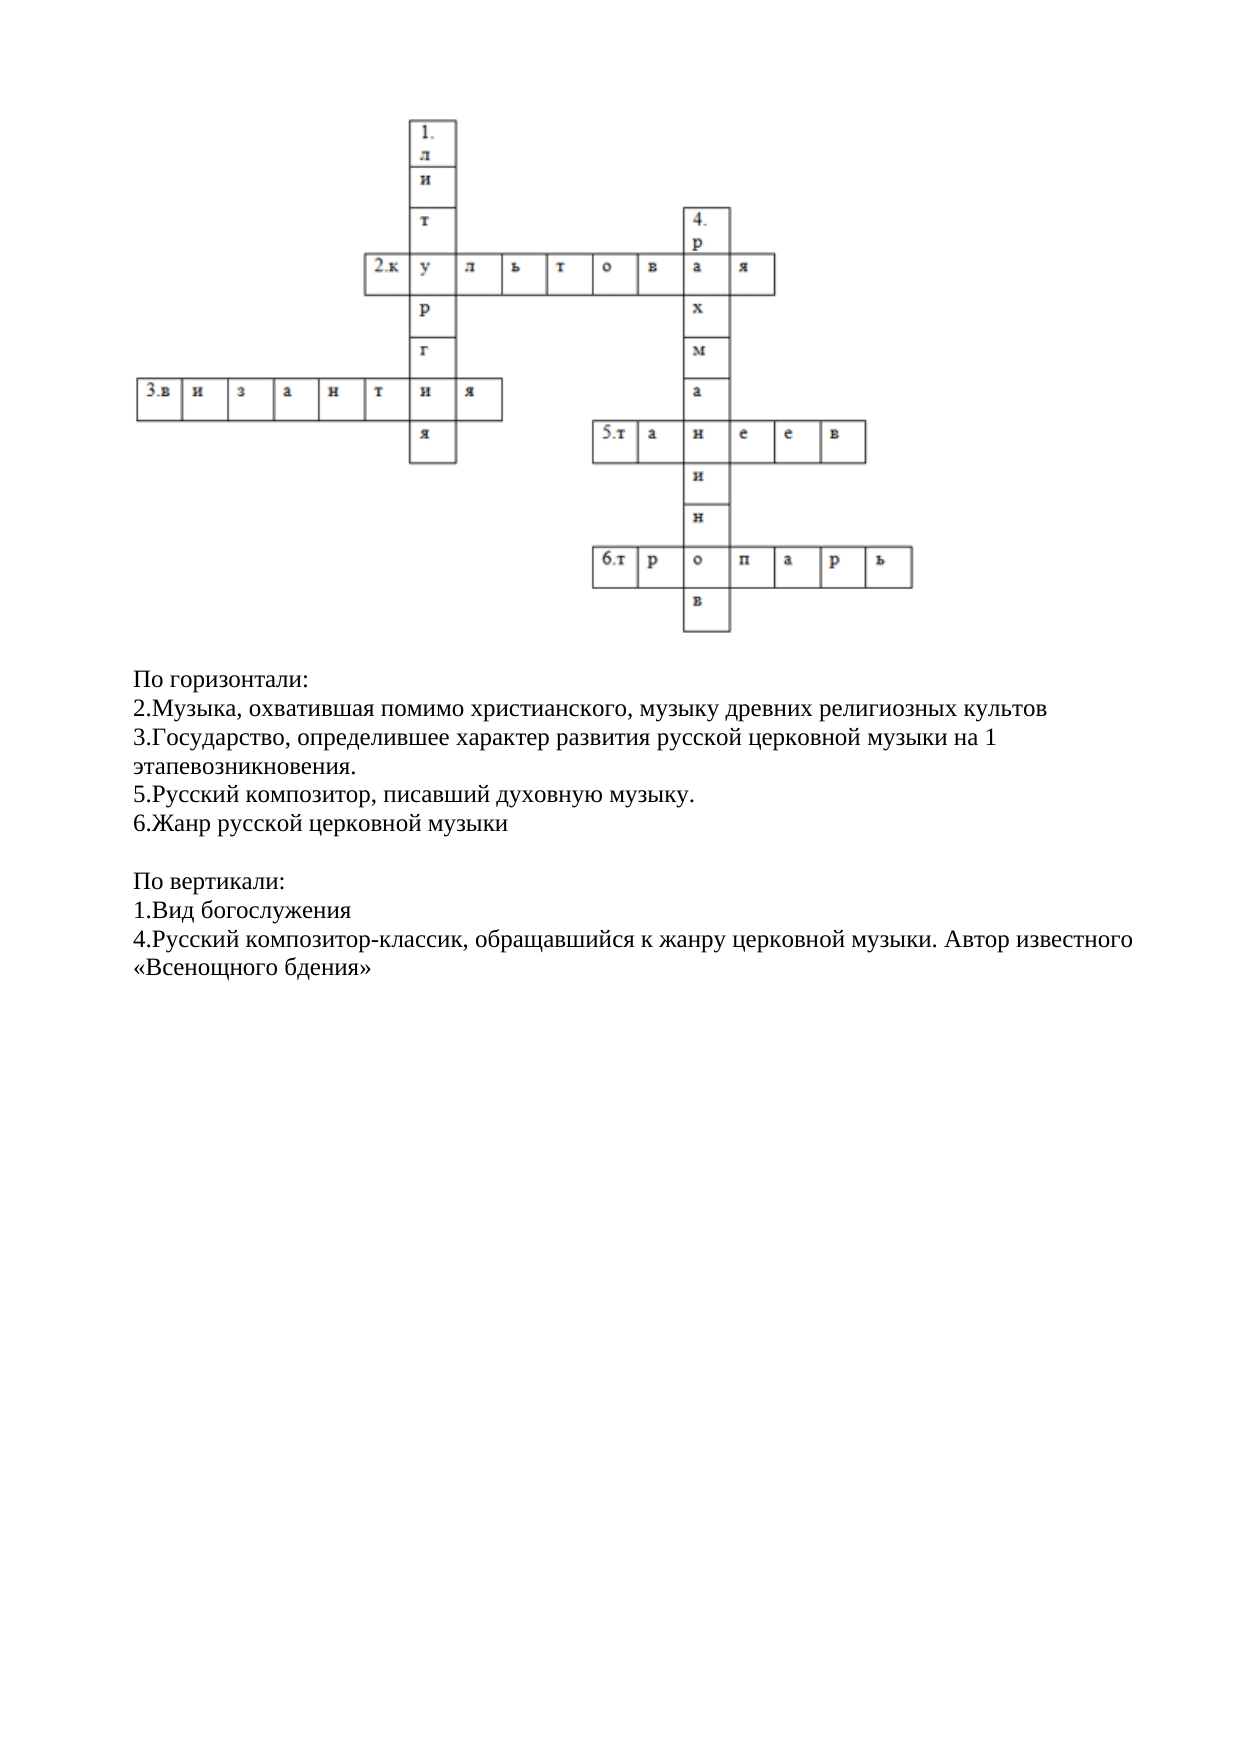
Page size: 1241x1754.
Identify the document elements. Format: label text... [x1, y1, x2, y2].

picture [132, 118, 915, 636]
text По вертикали: 1.Вид богослужения 4.Русский композитор-классик, обращавшийся к жанру церковной музыки. Автор известного «Всенощного бдения» [133, 866, 1152, 981]
text По горизонтали: 2.Музыка, охватившая помимо христианского, музыку древних религиозных культов 3.Государство, определившее характер развития русской церковной музыки на 1 этапевозникновения. 5.Русский композитор, писавший духовную музыку. 6.Жанр русской церковной музыки [133, 664, 1152, 837]
